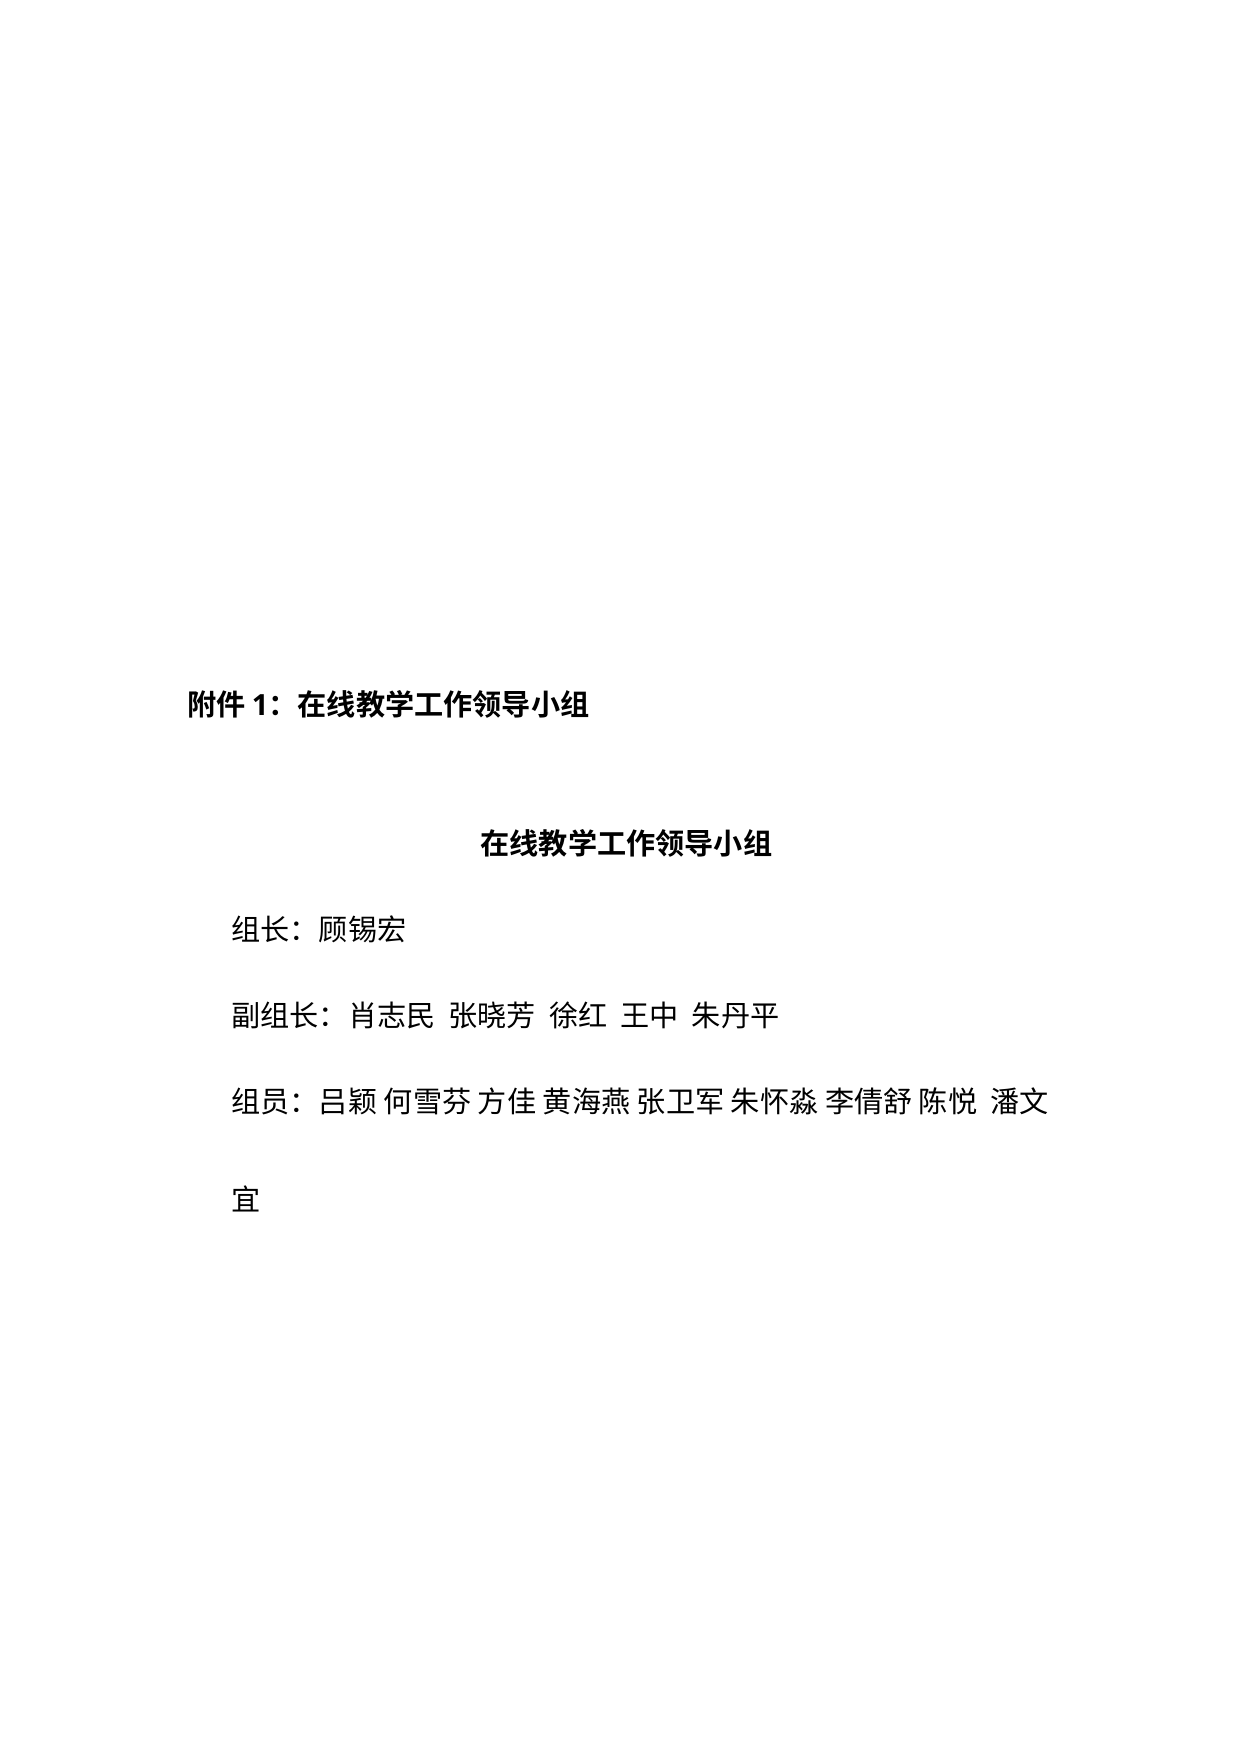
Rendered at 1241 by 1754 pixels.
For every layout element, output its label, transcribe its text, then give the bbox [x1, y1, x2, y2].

text 副组长：肖志民 张晓芳 徐红 王中 朱丹平 [187, 981, 1053, 1046]
text 组长：顾锡宏 [187, 895, 1053, 960]
text 组员：吕颖 何雪芬 方佳 黄海燕 张卫军 朱怀淼 李倩舒 陈悦 潘文宜 [231, 1068, 1053, 1230]
list 在线教学工作领导小组 [187, 809, 1053, 874]
list 附件1：在线教学工作领导小组 [187, 671, 1053, 736]
